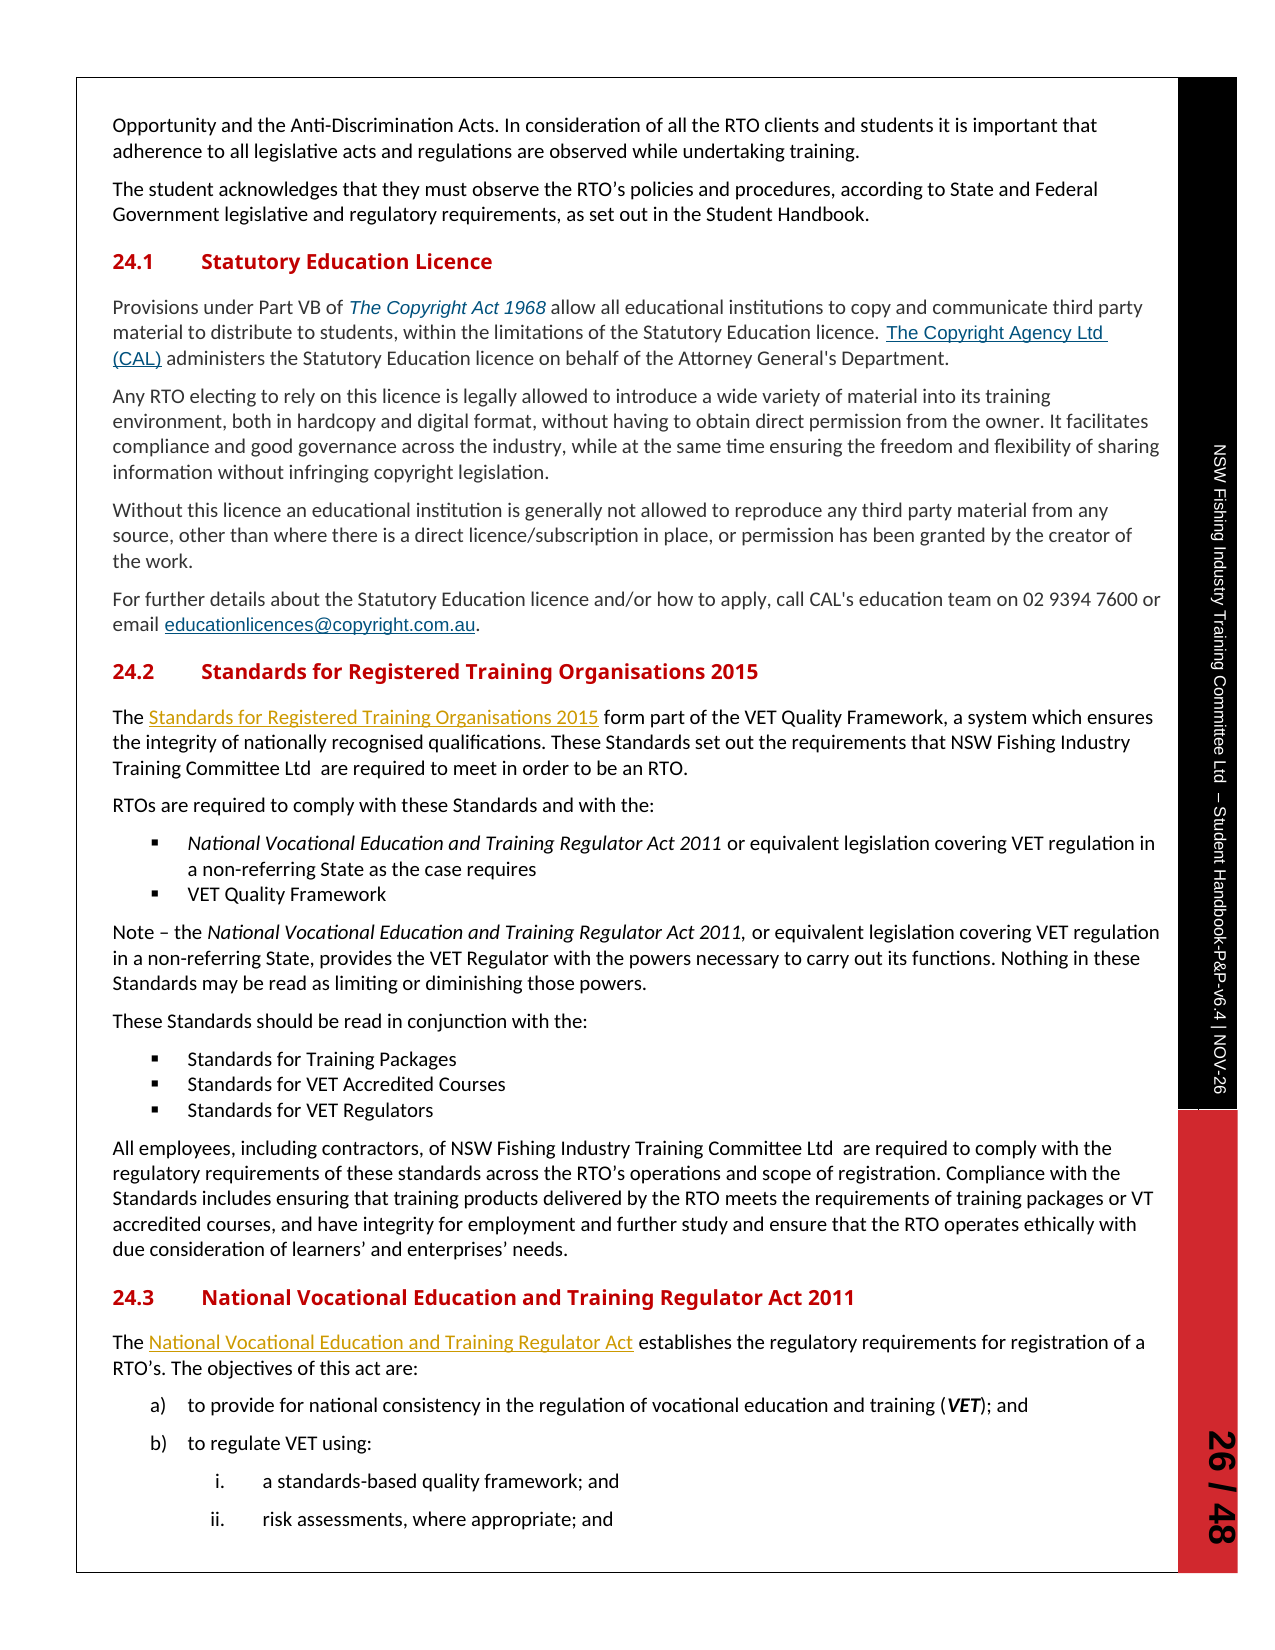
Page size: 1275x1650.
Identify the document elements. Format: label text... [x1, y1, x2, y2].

text For further details about the Statutory Education licence and/or how to apply, call CAL's education team on 02 9394 7600 or email educationlicences@copyright.com.au. [112, 586, 1162, 637]
text RTOs are required to comply with these Standards and with the: [112, 793, 1162, 818]
list risk assessments, where appropriate; and [225, 1506, 1162, 1532]
subtitle National Vocational Education and Training Regulator Act 2011 [112, 1283, 1162, 1311]
text Note – the National Vocational Education and Training Regulator Act 2011, or equivalent legislation covering VET regulation in a non-referring State, provides the VET Regulator with the powers necessary to carry out its functions. Nothing in these Standards may be read as limiting or diminishing those powers. [112, 919, 1162, 996]
list to provide for national consistency in the regulation of vocational education and training (VET); and [150, 1393, 1162, 1418]
text Provisions under Part VB of The Copyright Act 1968 allow all educational institutions to copy and communicate third party material to distribute to students, within the limitations of the Statutory Education licence. The Copyright Agency Ltd (CAL) administers the Statutory Education licence on behalf of the Attorney General's Department. [112, 294, 1162, 370]
list VET Quality Framework [150, 881, 1162, 907]
text Any RTO electing to rely on this licence is legally allowed to introduce a wide variety of material into its training environment, both in hardcopy and digital format, without having to obtain direct permission from the owner. It facilitates compliance and good governance across the industry, while at the same time ensuring the freedom and flexibility of sharing information without infringing copyright legislation. [112, 383, 1162, 484]
list a standards-based quality framework; and [225, 1468, 1162, 1494]
list National Vocational Education and Training Regulator Act 2011 or equivalent legislation covering VET regulation in a non-referring State as the case requires [150, 831, 1162, 881]
text The Standards for Registered Training Organisations 2015 form part of the VET Quality Framework, a system which ensures the integrity of nationally recognised qualifications. These Standards set out the requirements that NSW Fishing Industry Training Committee Ltd are required to meet in order to be an RTO. [112, 704, 1162, 780]
list Standards for VET Accredited Courses [150, 1071, 1162, 1097]
text All employees, including contractors, of NSW Fishing Industry Training Committee Ltd are required to comply with the regulatory requirements of these standards across the RTO’s operations and scope of registration. Compliance with the Standards includes ensuring that training products delivered by the RTO meets the requirements of training packages or VT accredited courses, and have integrity for employment and further study and ensure that the RTO operates ethically with due consideration of learners’ and enterprises’ needs. [112, 1135, 1162, 1262]
list to regulate VET using: [150, 1431, 1162, 1456]
list Standards for VET Regulators [150, 1097, 1162, 1122]
text The National Vocational Education and Training Regulator Act establishes the regulatory requirements for registration of a RTO’s. The objectives of this act are: [112, 1329, 1162, 1380]
subtitle Standards for Registered Training Organisations 2015 [112, 657, 1162, 686]
text Without this licence an educational institution is generally not allowed to reproduce any third party material from any source, other than where there is a direct licence/subscription in place, or permission has been granted by the creator of the work. [112, 497, 1162, 573]
subtitle Statutory Education Licence [112, 247, 1162, 276]
text These Standards should be read in conjunction with the: [112, 1008, 1162, 1033]
text The student acknowledges that they must observe the RTO’s policies and procedures, according to State and Federal Government legislative and regulatory requirements, as set out in the Student Handbook. [112, 176, 1162, 227]
list Standards for Training Packages [150, 1046, 1162, 1071]
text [112, 112, 1162, 163]
